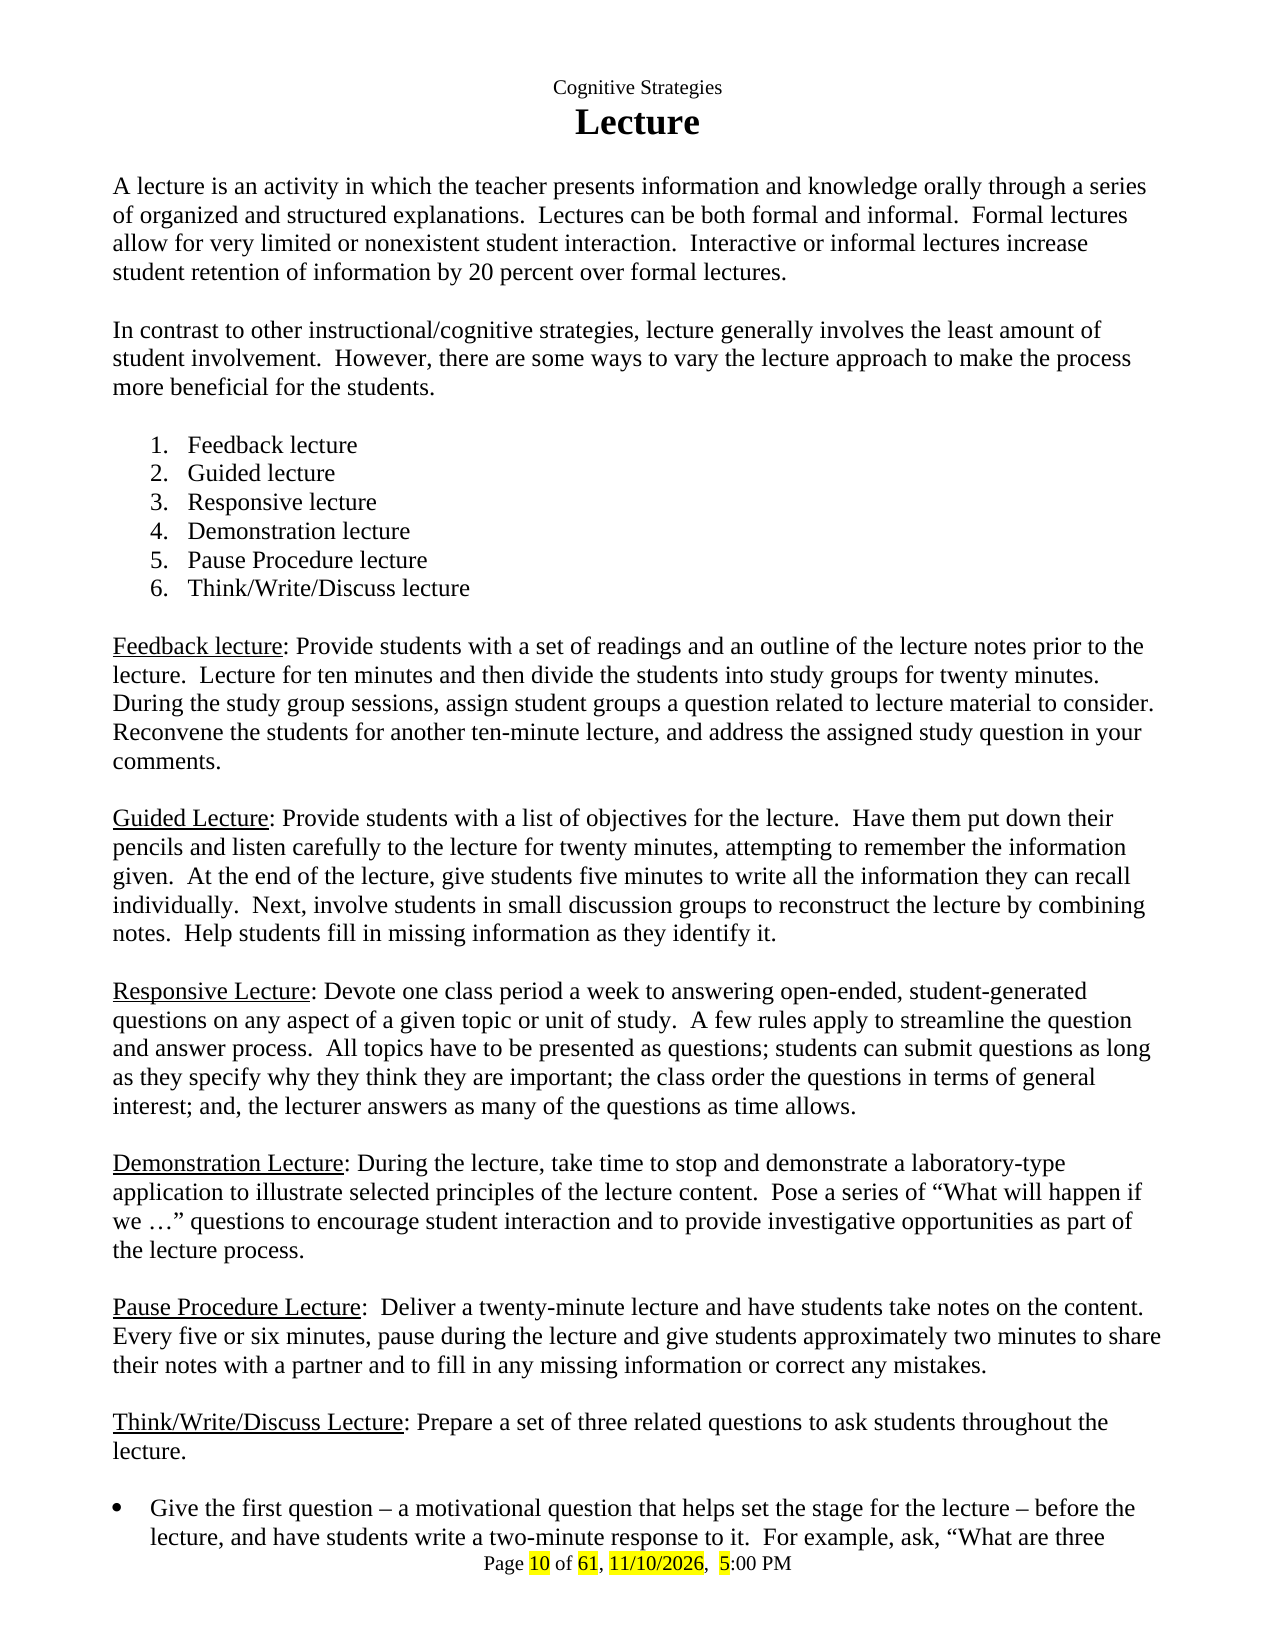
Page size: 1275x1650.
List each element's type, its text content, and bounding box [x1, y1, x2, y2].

text Pause Procedure Lecture: Deliver a twenty-minute lecture and have students take notes on the content. Every five or six minutes, pause during the lecture and give students approximately two minutes to share their notes with a partner and to fill in any missing information or correct any mistakes. [112, 1292, 1162, 1378]
text In contrast to other instructional/cognitive strategies, lecture generally involves the least amount of student involvement. However, there are some ways to vary the lecture approach to make the process more beneficial for the students. [112, 315, 1162, 401]
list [112, 1493, 1162, 1551]
list Responsive lecture [150, 487, 1162, 516]
list Pause Procedure lecture [150, 545, 1162, 573]
text Lecture [112, 99, 1162, 142]
list Feedback lecture [150, 430, 1162, 458]
text Responsive Lecture: Devote one class period a week to answering open-ended, student-generated questions on any aspect of a given topic or unit of study. A few rules apply to streamline the question and answer process. All topics have to be presented as questions; students can submit questions as long as they specify why they think they are important; the class order the questions in terms of general interest; and, the lecturer answers as many of the questions as time allows. [112, 976, 1162, 1120]
text A lecture is an activity in which the teacher presents information and knowledge orally through a series of organized and structured explanations. Lectures can be both formal and informal. Formal lectures allow for very limited or nonexistent student interaction. Interactive or informal lectures increase student retention of information by 20 percent over formal lectures. [112, 171, 1162, 286]
text Think/Write/Discuss Lecture: Prepare a set of three related questions to ask students throughout the lecture. [112, 1407, 1162, 1465]
text Feedback lecture: Provide students with a set of readings and an outline of the lecture notes prior to the lecture. Lecture for ten minutes and then divide the students into study groups for twenty minutes. During the study group sessions, assign student groups a question related to lecture material to consider. Reconvene the students for another ten-minute lecture, and address the assigned study question in your comments. [112, 631, 1162, 775]
list Demonstration lecture [150, 516, 1162, 545]
list Think/Write/Discuss lecture [150, 573, 1162, 602]
list Guided lecture [150, 458, 1162, 487]
text Guided Lecture: Provide students with a list of objectives for the lecture. Have them put down their pencils and listen carefully to the lecture for twenty minutes, attempting to remember the information given. At the end of the lecture, give students five minutes to write all the information they can recall individually. Next, involve students in small discussion groups to reconstruct the lecture by combining notes. Help students fill in missing information as they identify it. [112, 803, 1162, 947]
text Demonstration Lecture: During the lecture, take time to stop and demonstrate a laboratory-type application to illustrate selected principles of the lecture content. Pose a series of “What will happen if we …” questions to encourage student interaction and to provide investigative opportunities as part of the lecture process. [112, 1148, 1162, 1263]
